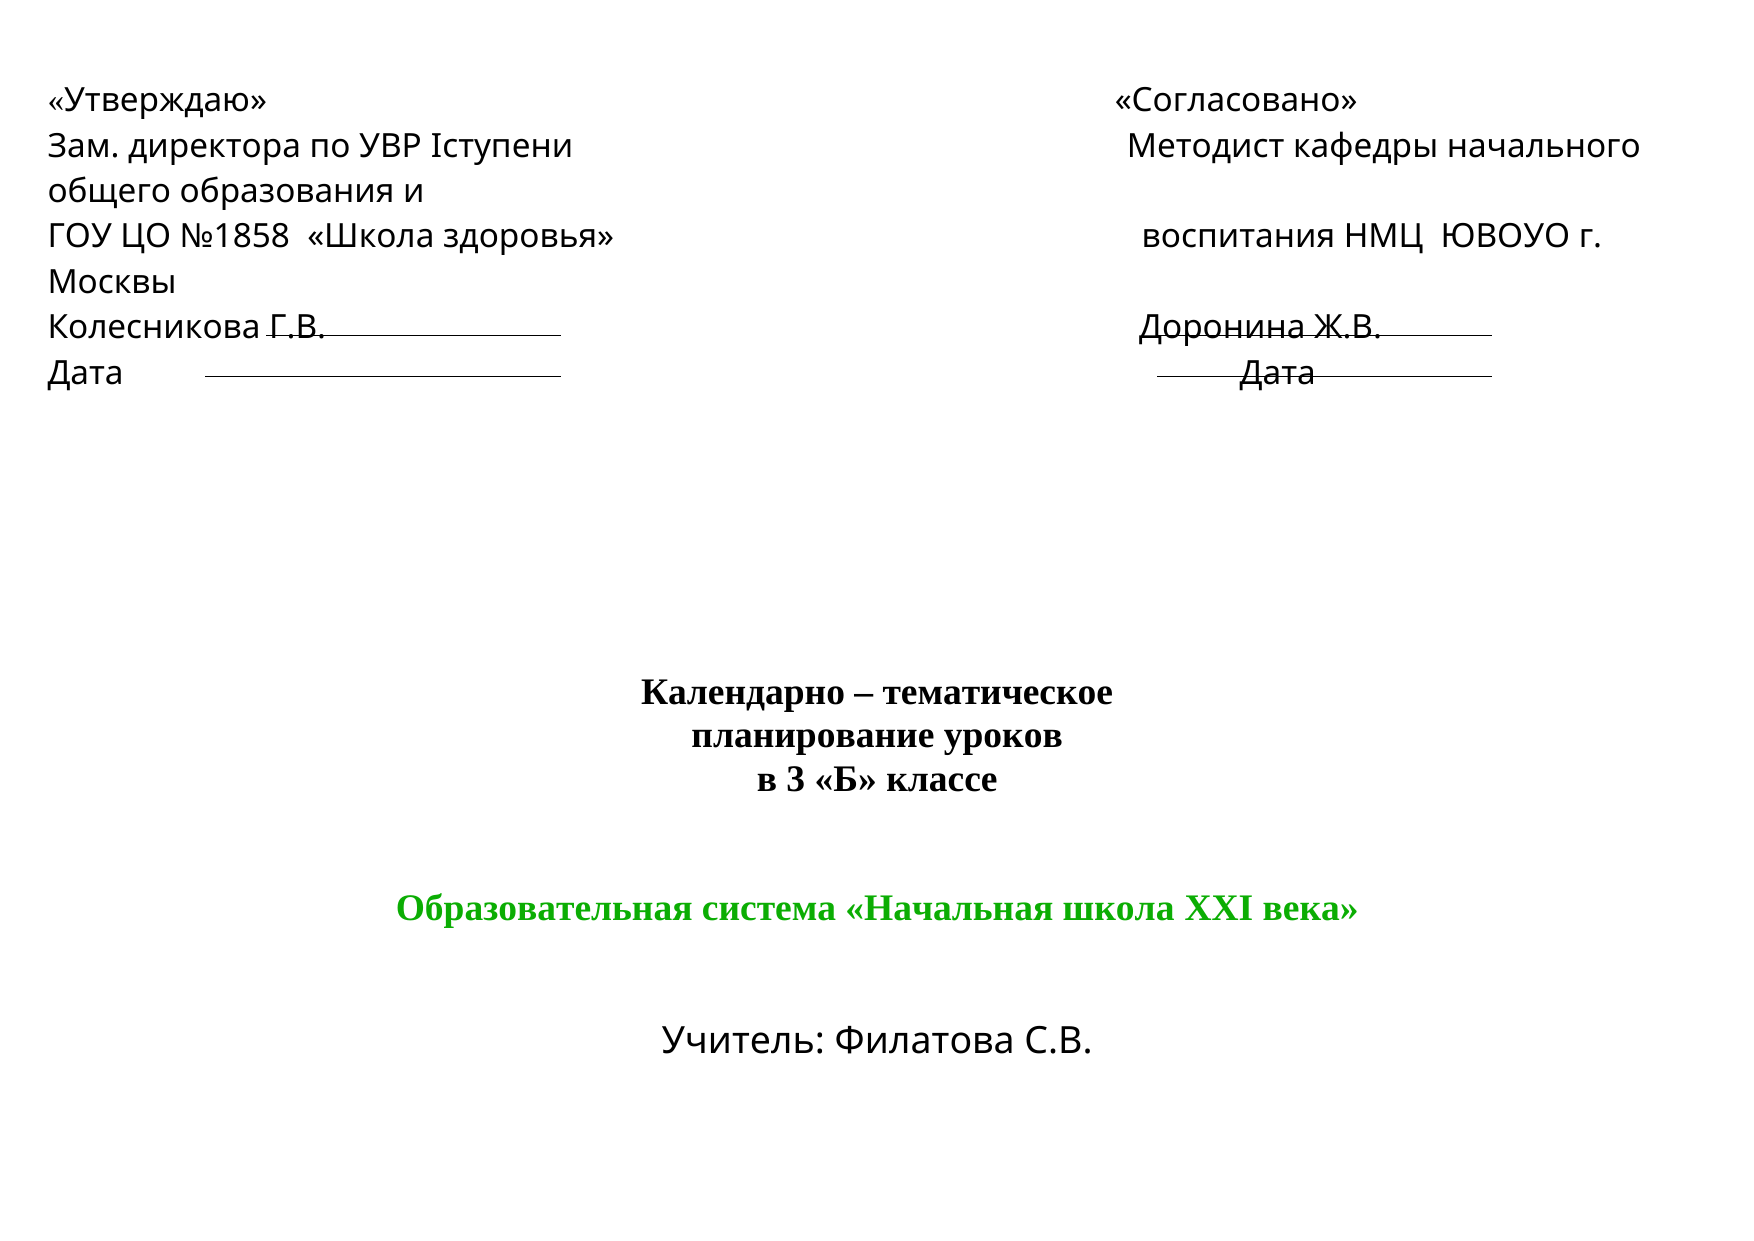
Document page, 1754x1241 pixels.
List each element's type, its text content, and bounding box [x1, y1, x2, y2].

text ГОУ ЦО №1858 «Школа здоровья» воспитания НМЦ ЮВОУО г. Москвы [47, 212, 1707, 303]
text планирование уроков [47, 713, 1707, 756]
text Календарно – тематическое [47, 670, 1707, 713]
text Учитель: Филатова С.В. [47, 1013, 1707, 1064]
text Колесникова Г.В. Доронина Ж.В. [47, 303, 1707, 348]
text «Утверждаю» «Согласовано» Зам. директора по УВР Iступени Методист кафедры начального общего образования и [47, 76, 1707, 212]
text Образовательная система «Начальная школа XXI века» [47, 885, 1707, 928]
text в 3 «Б» классе [47, 756, 1707, 799]
text Дата Дата [47, 348, 1707, 394]
